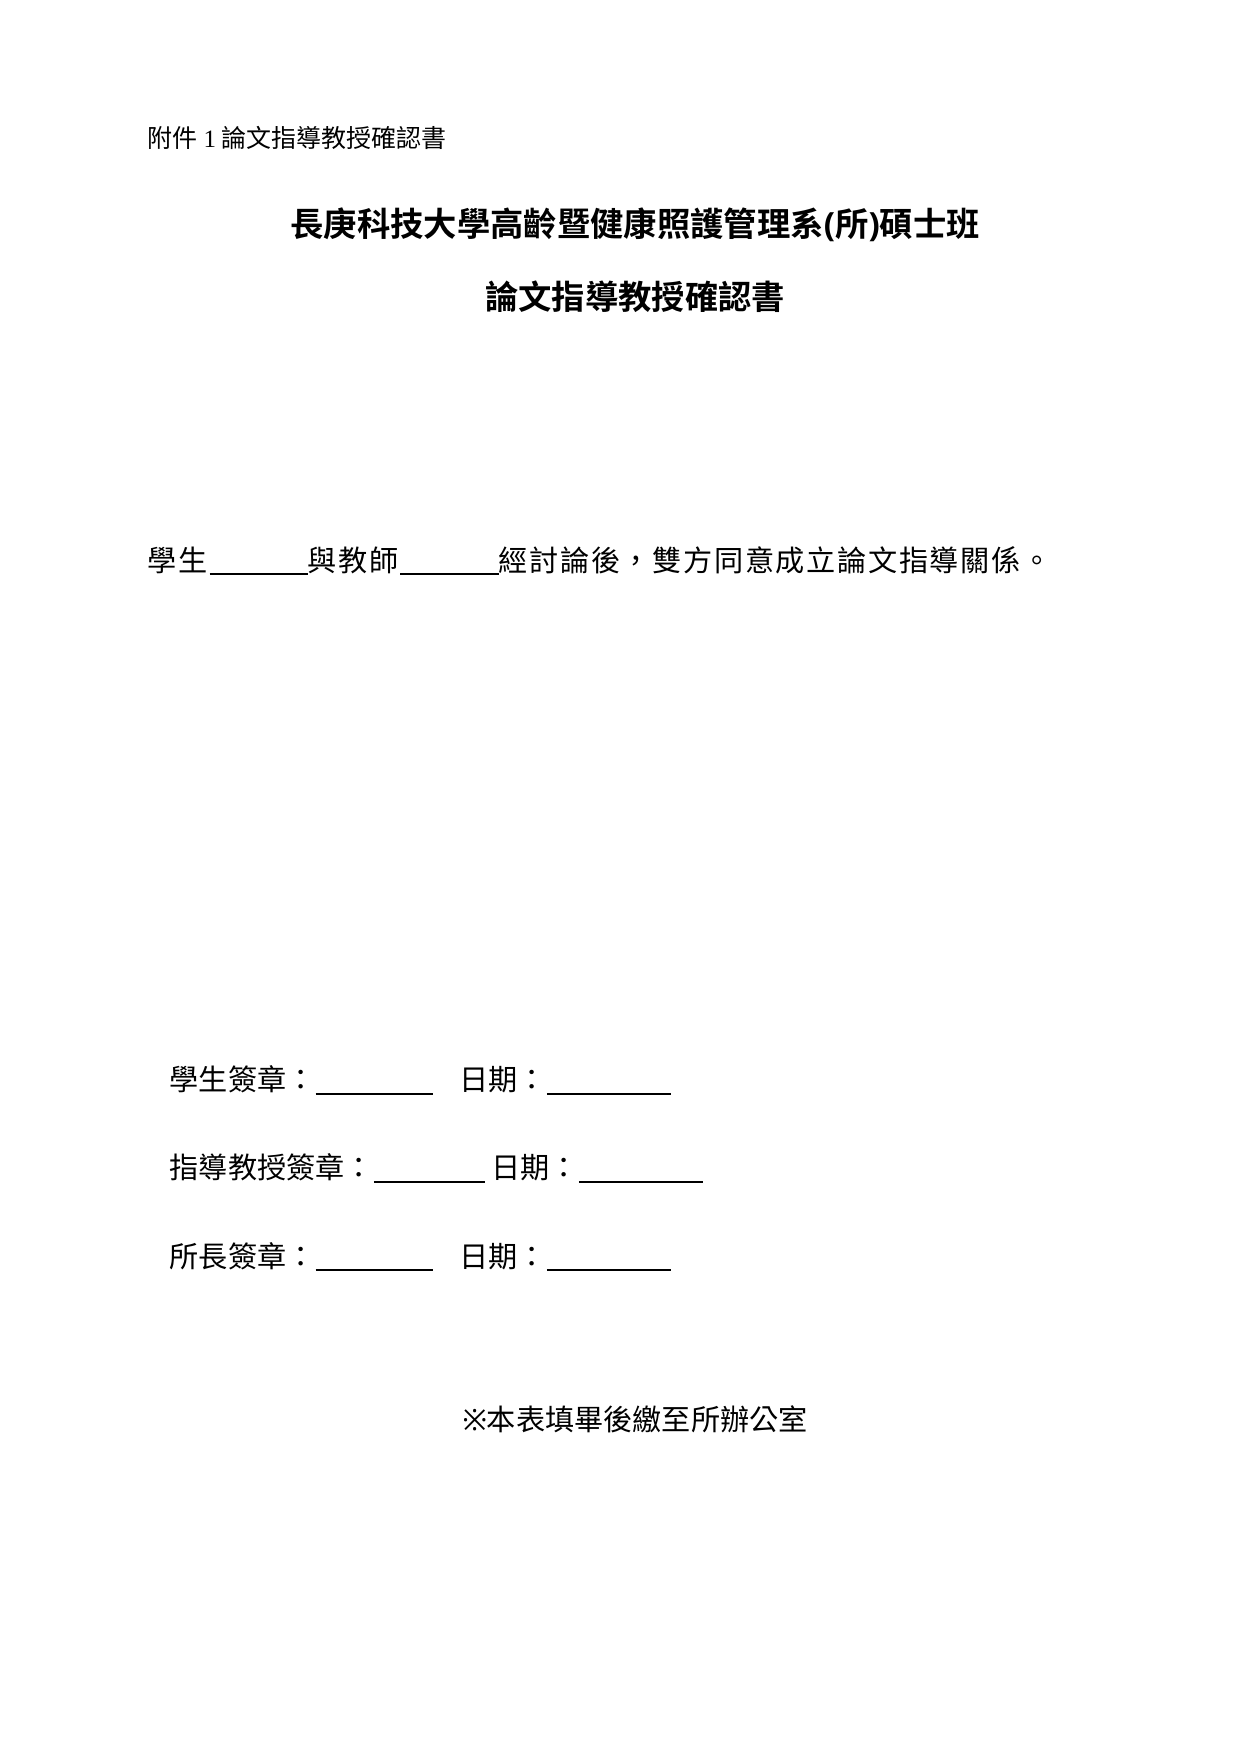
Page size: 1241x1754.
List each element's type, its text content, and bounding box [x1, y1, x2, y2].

text 長庚科技大學高齡暨健康照護管理系(所)碩士班 [148, 197, 1122, 246]
text 所長簽章： 日期： [148, 1233, 1122, 1276]
subtitle 附件 1 論文指導教授確認書 [148, 118, 1122, 154]
text 學生 與教師 經討論後，雙方同意成立論文指導關係。 [148, 537, 1122, 579]
text 論文指導教授確認書 [148, 271, 1122, 319]
text 指導教授簽章： 日期： [148, 1145, 1122, 1187]
text 學生簽章： 日期： [148, 1056, 1122, 1099]
text ※本表填畢後繳至所辦公室 [148, 1397, 1122, 1439]
